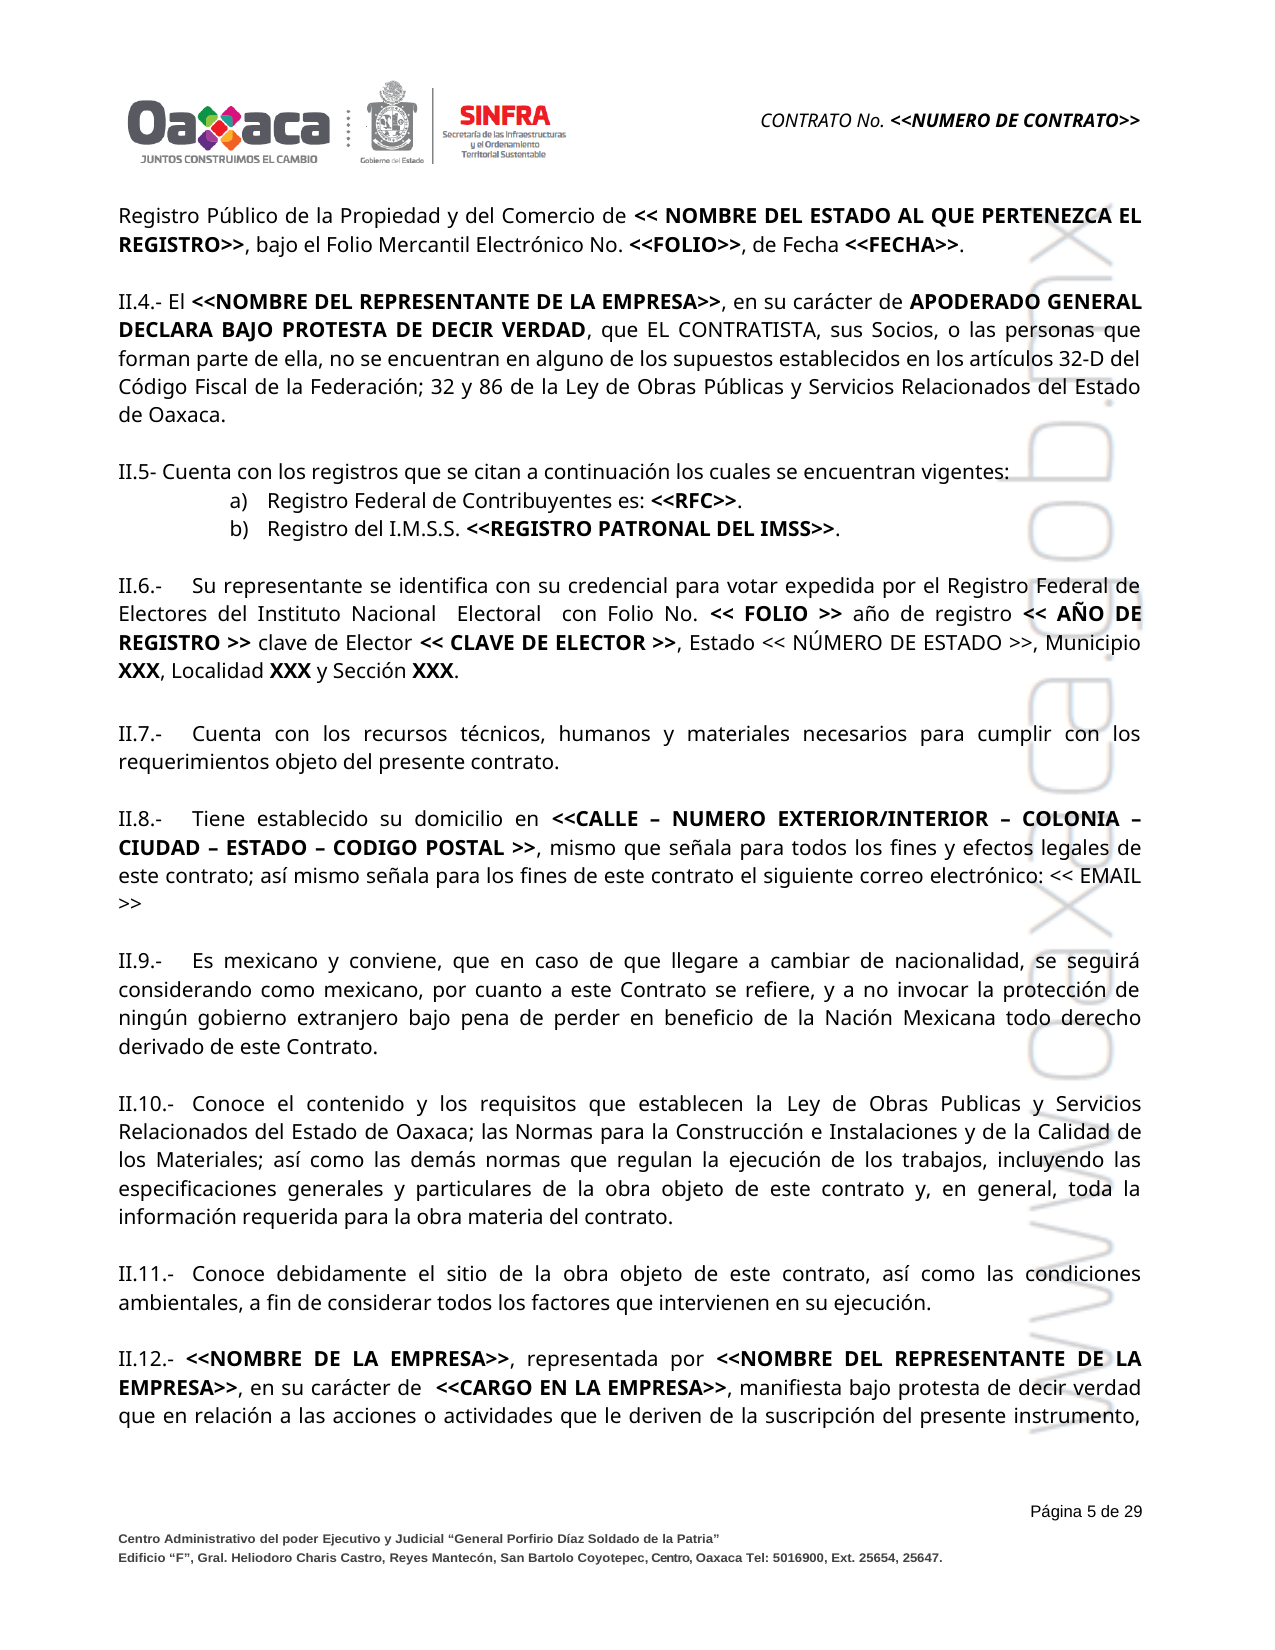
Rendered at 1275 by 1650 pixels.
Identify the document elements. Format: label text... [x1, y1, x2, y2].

text II.9.- Es mexicano y conviene, que en caso de que llegare a cambiar de nacionalidad, se seguirá considerando como mexicano, por cuanto a este Contrato se refiere, y a no invocar la protección de ningún gobierno extranjero bajo pena de perder en beneficio de la Nación Mexicana todo derecho derivado de este Contrato. [118, 946, 1142, 1060]
picture [963, 182, 1176, 1471]
text II.5- Cuenta con los registros que se citan a continuación los cuales se encuentran vigentes: [118, 457, 1142, 486]
picture [118, 73, 577, 180]
list Registro Federal de Contribuyentes es: <<RFC>>. [229, 486, 1142, 514]
text II.7.- Cuenta con los recursos técnicos, humanos y materiales necesarios para cumplir con los requerimientos objeto del presente contrato. [118, 719, 1142, 776]
text II.11.- Conoce debidamente el sitio de la obra objeto de este contrato, así como las condiciones ambientales, a fin de considerar todos los factores que intervienen en su ejecución. [118, 1259, 1142, 1316]
text II.10.- Conoce el contenido y los requisitos que establecen la Ley de Obras Publicas y Servicios Relacionados del Estado de Oaxaca; las Normas para la Construcción e Instalaciones y de la Calidad de los Materiales; así como las demás normas que regulan la ejecución de los trabajos, incluyendo las especificaciones generales y particulares de la obra objeto de este contrato y, en general, toda la información requerida para la obra materia del contrato. [118, 1089, 1142, 1231]
text II.8.- Tiene establecido su domicilio en <<CALLE – NUMERO EXTERIOR/INTERIOR – COLONIA – CIUDAD – ESTADO – CODIGO POSTAL >>, mismo que señala para todos los fines y efectos legales de este contrato; así mismo señala para los fines de este contrato el siguiente correo electrónico: << EMAIL >> [118, 804, 1142, 918]
list Registro del I.M.S.S. <<REGISTRO PATRONAL DEL IMSS>>. [229, 514, 1142, 543]
text II.6.- Su representante se identifica con su credencial para votar expedida por el Registro Federal de Electores del Instituto Nacional Electoral con Folio No. << FOLIO >> año de registro << AÑO DE REGISTRO >> clave de Elector << CLAVE DE ELECTOR >>, Estado << NÚMERO DE ESTADO >>, Municipio XXX, Localidad XXX y Sección XXX. [118, 571, 1142, 685]
text II.4.- El <<NOMBRE DEL REPRESENTANTE DE LA EMPRESA>>, en su carácter de APODERADO GENERAL DECLARA BAJO PROTESTA DE DECIR VERDAD, que EL CONTRATISTA, sus Socios, o las personas que forman parte de ella, no se encuentran en alguno de los supuestos establecidos en los artículos 32-D del Código Fiscal de la Federación; 32 y 86 de la Ley de Obras Públicas y Servicios Relacionados del Estado de Oaxaca. [118, 287, 1142, 429]
